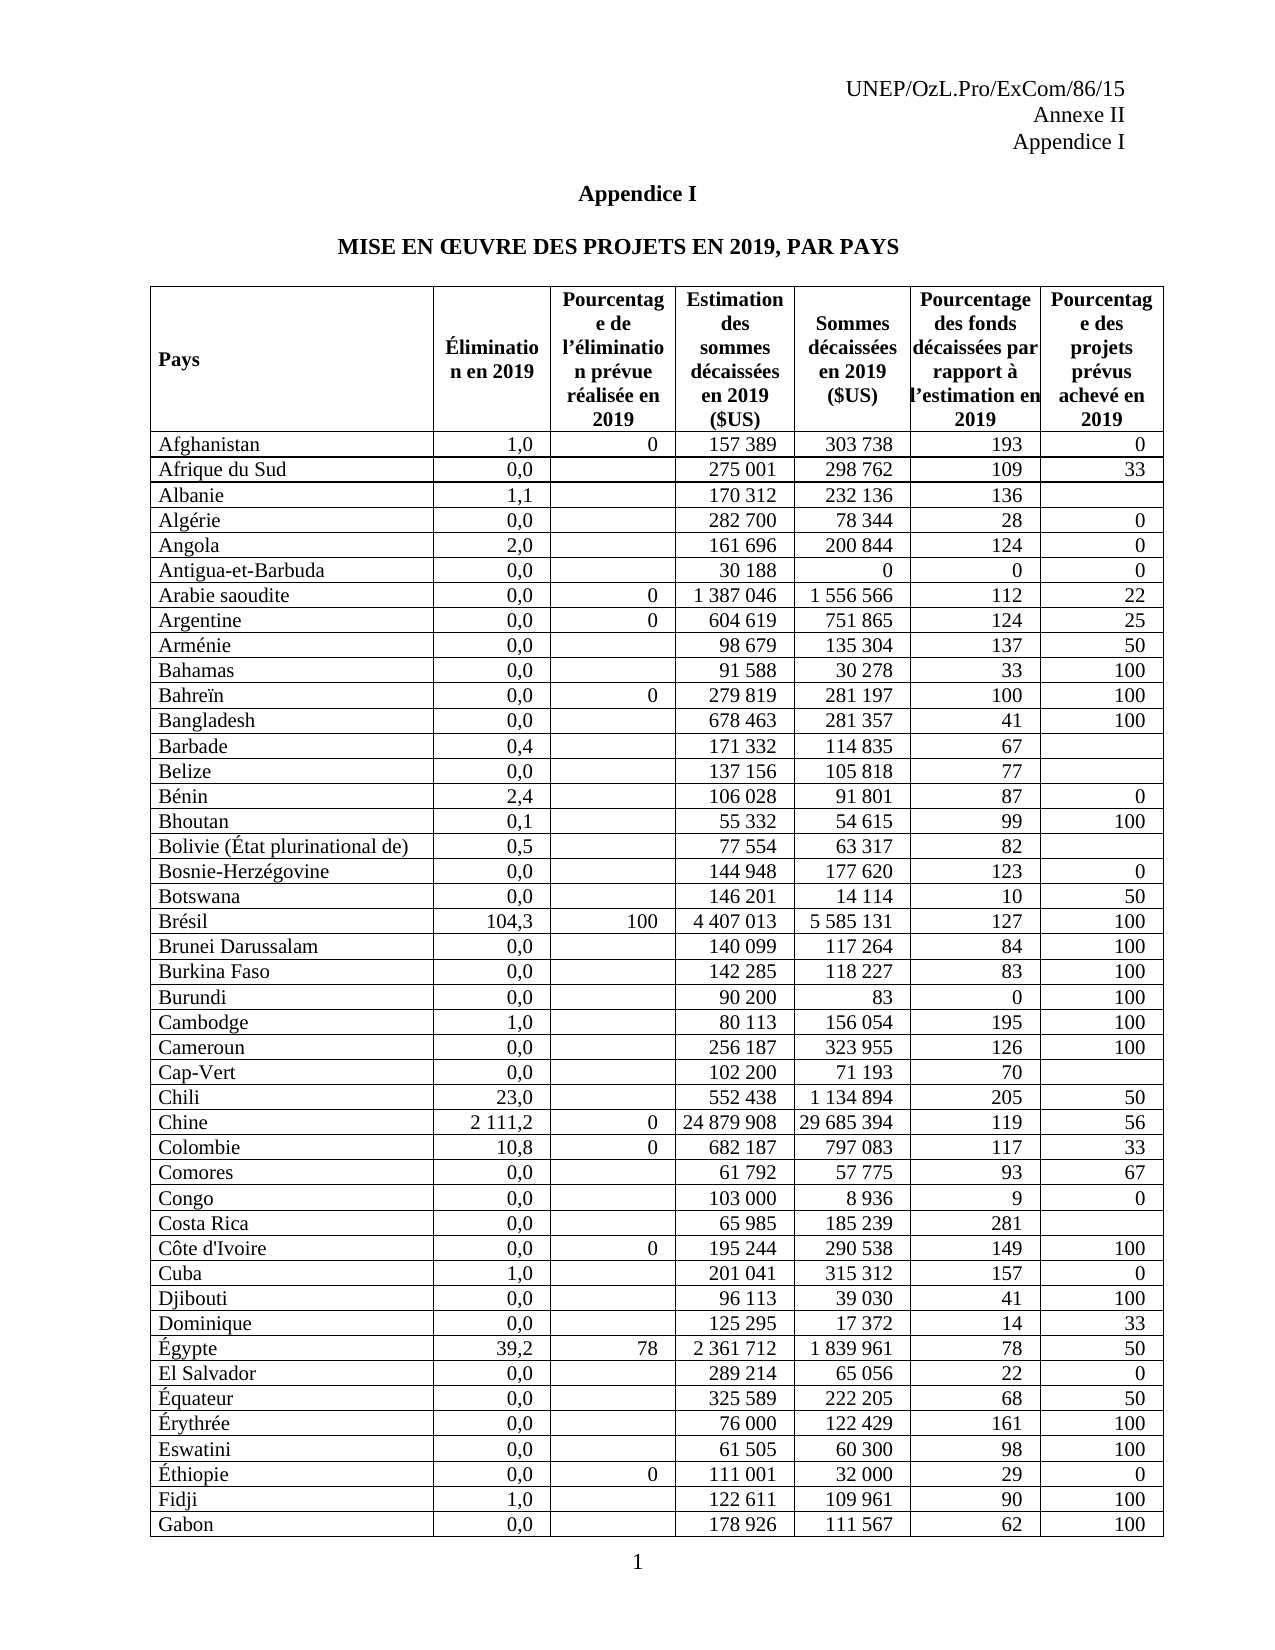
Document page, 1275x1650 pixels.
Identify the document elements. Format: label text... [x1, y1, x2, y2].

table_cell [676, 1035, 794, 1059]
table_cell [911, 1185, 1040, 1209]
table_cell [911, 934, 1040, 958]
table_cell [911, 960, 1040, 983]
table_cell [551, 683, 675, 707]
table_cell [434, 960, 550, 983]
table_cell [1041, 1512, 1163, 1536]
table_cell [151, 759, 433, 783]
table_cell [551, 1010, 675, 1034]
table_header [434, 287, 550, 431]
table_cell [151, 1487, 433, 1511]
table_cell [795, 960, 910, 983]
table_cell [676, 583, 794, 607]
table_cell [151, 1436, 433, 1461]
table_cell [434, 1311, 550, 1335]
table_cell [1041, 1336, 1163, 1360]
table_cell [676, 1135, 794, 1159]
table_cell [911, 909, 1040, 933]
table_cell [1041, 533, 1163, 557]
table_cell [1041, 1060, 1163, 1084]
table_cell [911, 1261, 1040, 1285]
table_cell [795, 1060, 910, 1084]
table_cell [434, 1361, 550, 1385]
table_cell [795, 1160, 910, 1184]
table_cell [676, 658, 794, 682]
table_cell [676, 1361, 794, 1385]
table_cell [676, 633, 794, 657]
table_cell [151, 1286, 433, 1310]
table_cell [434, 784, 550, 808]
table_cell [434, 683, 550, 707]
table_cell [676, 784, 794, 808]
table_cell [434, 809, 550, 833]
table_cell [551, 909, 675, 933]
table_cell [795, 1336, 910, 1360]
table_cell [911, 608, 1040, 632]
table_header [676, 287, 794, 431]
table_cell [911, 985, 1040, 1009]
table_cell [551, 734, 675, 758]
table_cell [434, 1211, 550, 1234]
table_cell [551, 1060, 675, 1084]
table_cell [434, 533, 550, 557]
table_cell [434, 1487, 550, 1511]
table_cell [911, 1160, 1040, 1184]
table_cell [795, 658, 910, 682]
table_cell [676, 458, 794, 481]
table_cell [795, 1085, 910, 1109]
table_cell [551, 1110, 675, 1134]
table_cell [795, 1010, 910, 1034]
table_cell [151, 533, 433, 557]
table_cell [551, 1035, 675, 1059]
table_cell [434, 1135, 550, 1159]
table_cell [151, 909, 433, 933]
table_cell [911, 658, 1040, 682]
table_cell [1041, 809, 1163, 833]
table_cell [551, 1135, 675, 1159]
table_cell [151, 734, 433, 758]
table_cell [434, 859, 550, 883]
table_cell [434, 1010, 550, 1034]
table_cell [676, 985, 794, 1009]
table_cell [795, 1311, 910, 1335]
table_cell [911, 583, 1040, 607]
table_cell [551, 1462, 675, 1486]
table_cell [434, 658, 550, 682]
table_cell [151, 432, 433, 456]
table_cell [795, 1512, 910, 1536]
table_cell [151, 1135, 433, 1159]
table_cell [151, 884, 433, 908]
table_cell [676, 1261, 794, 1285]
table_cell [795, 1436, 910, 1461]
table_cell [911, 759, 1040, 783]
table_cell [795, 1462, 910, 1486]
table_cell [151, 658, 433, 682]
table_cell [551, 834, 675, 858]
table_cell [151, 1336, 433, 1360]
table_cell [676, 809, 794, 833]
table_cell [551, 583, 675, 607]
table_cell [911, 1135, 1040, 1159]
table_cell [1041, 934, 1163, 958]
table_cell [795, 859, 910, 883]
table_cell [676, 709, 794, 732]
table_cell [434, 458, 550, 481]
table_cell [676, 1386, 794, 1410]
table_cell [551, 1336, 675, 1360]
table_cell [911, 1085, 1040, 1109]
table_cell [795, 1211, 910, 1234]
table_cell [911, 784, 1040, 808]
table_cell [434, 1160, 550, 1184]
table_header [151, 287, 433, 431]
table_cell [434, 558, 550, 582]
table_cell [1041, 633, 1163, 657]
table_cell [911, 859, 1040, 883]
title MISE EN ŒUVRE DES PROJETS EN 2019, PAR PAYS [150, 233, 1125, 259]
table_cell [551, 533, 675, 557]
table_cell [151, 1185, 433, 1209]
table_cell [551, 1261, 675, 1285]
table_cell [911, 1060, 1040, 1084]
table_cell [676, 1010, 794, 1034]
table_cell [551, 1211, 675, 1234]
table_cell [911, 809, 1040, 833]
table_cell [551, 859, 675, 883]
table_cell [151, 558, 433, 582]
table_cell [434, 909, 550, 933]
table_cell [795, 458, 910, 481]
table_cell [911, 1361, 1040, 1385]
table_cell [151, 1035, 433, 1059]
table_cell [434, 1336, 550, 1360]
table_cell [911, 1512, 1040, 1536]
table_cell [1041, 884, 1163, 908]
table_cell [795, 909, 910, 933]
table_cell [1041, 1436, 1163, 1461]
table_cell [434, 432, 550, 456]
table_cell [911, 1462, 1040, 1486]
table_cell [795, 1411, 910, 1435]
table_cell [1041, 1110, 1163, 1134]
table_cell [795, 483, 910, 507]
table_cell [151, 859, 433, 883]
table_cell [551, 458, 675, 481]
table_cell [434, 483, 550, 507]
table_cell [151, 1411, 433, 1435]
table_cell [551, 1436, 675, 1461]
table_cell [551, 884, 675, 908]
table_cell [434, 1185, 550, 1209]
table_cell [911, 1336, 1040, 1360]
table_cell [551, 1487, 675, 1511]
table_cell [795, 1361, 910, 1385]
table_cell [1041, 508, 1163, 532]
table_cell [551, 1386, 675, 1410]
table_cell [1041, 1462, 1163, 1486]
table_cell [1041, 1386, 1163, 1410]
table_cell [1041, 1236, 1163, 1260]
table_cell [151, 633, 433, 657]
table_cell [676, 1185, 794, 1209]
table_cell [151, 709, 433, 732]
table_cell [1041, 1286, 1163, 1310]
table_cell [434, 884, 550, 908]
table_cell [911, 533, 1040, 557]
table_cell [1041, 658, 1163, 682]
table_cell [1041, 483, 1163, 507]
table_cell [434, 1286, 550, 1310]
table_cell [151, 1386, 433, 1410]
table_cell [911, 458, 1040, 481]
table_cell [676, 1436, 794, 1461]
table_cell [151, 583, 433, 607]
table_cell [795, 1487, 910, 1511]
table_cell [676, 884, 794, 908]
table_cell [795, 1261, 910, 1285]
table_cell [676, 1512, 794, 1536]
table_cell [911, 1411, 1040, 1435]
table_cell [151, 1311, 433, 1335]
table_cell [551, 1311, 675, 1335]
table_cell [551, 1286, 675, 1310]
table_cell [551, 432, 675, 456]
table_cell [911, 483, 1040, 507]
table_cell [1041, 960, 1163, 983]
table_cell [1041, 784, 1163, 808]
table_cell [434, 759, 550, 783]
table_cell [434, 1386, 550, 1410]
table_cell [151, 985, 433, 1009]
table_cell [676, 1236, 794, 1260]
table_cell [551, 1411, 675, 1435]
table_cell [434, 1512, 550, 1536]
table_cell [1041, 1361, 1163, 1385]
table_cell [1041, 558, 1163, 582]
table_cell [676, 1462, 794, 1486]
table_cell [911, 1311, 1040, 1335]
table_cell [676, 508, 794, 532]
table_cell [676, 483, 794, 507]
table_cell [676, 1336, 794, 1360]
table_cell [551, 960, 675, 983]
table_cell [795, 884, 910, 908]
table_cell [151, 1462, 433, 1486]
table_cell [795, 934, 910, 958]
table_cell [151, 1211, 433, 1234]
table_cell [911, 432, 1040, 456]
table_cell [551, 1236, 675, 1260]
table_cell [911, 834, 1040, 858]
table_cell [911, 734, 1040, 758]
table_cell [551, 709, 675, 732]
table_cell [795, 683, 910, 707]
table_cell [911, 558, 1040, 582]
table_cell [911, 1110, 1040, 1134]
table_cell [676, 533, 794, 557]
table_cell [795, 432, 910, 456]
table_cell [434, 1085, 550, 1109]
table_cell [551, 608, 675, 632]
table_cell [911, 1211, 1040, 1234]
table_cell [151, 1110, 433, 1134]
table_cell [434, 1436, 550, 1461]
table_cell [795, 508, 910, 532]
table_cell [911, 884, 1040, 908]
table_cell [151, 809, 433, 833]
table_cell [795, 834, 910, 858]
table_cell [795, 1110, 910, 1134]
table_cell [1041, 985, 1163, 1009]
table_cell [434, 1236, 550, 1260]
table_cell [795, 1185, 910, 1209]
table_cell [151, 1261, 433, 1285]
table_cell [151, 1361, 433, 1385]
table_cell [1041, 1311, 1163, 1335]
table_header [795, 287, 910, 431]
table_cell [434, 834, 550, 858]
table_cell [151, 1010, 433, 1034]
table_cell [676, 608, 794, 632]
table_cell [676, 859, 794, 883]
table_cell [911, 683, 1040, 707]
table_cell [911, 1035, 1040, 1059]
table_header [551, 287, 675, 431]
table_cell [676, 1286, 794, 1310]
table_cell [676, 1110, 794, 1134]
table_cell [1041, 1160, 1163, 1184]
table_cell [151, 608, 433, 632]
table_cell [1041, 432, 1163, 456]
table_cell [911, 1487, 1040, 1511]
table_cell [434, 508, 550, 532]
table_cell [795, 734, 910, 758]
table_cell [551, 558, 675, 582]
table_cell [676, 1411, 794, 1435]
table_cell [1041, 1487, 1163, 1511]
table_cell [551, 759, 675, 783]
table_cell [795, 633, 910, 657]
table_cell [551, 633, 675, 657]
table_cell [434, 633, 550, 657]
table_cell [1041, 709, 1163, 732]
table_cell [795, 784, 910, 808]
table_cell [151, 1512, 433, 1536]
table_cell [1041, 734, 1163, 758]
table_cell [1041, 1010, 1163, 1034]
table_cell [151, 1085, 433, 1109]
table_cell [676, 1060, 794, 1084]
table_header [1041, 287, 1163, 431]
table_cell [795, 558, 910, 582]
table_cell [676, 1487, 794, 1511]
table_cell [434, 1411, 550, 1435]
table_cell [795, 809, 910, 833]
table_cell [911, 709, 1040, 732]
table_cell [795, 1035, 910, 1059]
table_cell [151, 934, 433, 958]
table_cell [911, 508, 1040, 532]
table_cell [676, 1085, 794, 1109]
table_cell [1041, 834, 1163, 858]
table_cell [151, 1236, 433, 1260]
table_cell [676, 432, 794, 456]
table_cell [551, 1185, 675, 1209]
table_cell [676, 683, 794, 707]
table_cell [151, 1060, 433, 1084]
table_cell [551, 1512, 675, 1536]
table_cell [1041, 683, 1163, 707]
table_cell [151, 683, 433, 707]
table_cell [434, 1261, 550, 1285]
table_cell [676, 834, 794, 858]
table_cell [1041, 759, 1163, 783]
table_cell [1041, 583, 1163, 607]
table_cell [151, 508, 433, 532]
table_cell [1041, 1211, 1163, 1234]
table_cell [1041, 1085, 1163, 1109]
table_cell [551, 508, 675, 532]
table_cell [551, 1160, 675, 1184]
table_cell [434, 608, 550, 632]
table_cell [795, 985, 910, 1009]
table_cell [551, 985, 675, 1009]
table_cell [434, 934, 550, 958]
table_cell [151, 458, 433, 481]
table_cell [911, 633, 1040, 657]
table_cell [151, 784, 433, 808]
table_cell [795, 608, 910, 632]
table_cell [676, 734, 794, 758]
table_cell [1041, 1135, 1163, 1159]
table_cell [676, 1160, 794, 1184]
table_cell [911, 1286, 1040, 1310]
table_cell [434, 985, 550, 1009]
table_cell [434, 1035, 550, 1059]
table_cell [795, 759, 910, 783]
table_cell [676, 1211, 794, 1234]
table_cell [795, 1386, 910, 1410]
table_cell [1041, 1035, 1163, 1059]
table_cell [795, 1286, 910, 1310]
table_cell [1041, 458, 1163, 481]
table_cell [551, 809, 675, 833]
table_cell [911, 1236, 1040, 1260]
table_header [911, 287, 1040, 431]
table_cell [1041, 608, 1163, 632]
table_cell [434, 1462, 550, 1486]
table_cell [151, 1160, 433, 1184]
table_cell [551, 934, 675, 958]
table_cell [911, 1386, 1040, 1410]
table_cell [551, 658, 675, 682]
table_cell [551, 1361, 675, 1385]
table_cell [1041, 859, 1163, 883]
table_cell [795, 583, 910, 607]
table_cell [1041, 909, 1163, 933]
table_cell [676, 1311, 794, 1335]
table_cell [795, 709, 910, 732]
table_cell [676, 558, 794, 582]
title Appendice I [150, 180, 1125, 207]
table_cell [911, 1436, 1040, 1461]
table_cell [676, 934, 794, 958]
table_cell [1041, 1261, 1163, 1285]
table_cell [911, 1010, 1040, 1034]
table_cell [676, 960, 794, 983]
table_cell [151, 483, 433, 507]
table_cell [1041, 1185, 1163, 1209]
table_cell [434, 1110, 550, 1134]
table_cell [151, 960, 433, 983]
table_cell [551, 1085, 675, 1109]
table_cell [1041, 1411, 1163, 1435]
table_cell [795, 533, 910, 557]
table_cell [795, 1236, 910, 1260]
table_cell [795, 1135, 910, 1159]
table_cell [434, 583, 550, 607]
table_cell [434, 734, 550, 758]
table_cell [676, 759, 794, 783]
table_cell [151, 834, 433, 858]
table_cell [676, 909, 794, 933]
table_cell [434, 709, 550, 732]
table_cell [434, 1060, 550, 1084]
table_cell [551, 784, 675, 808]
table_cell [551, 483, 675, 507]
